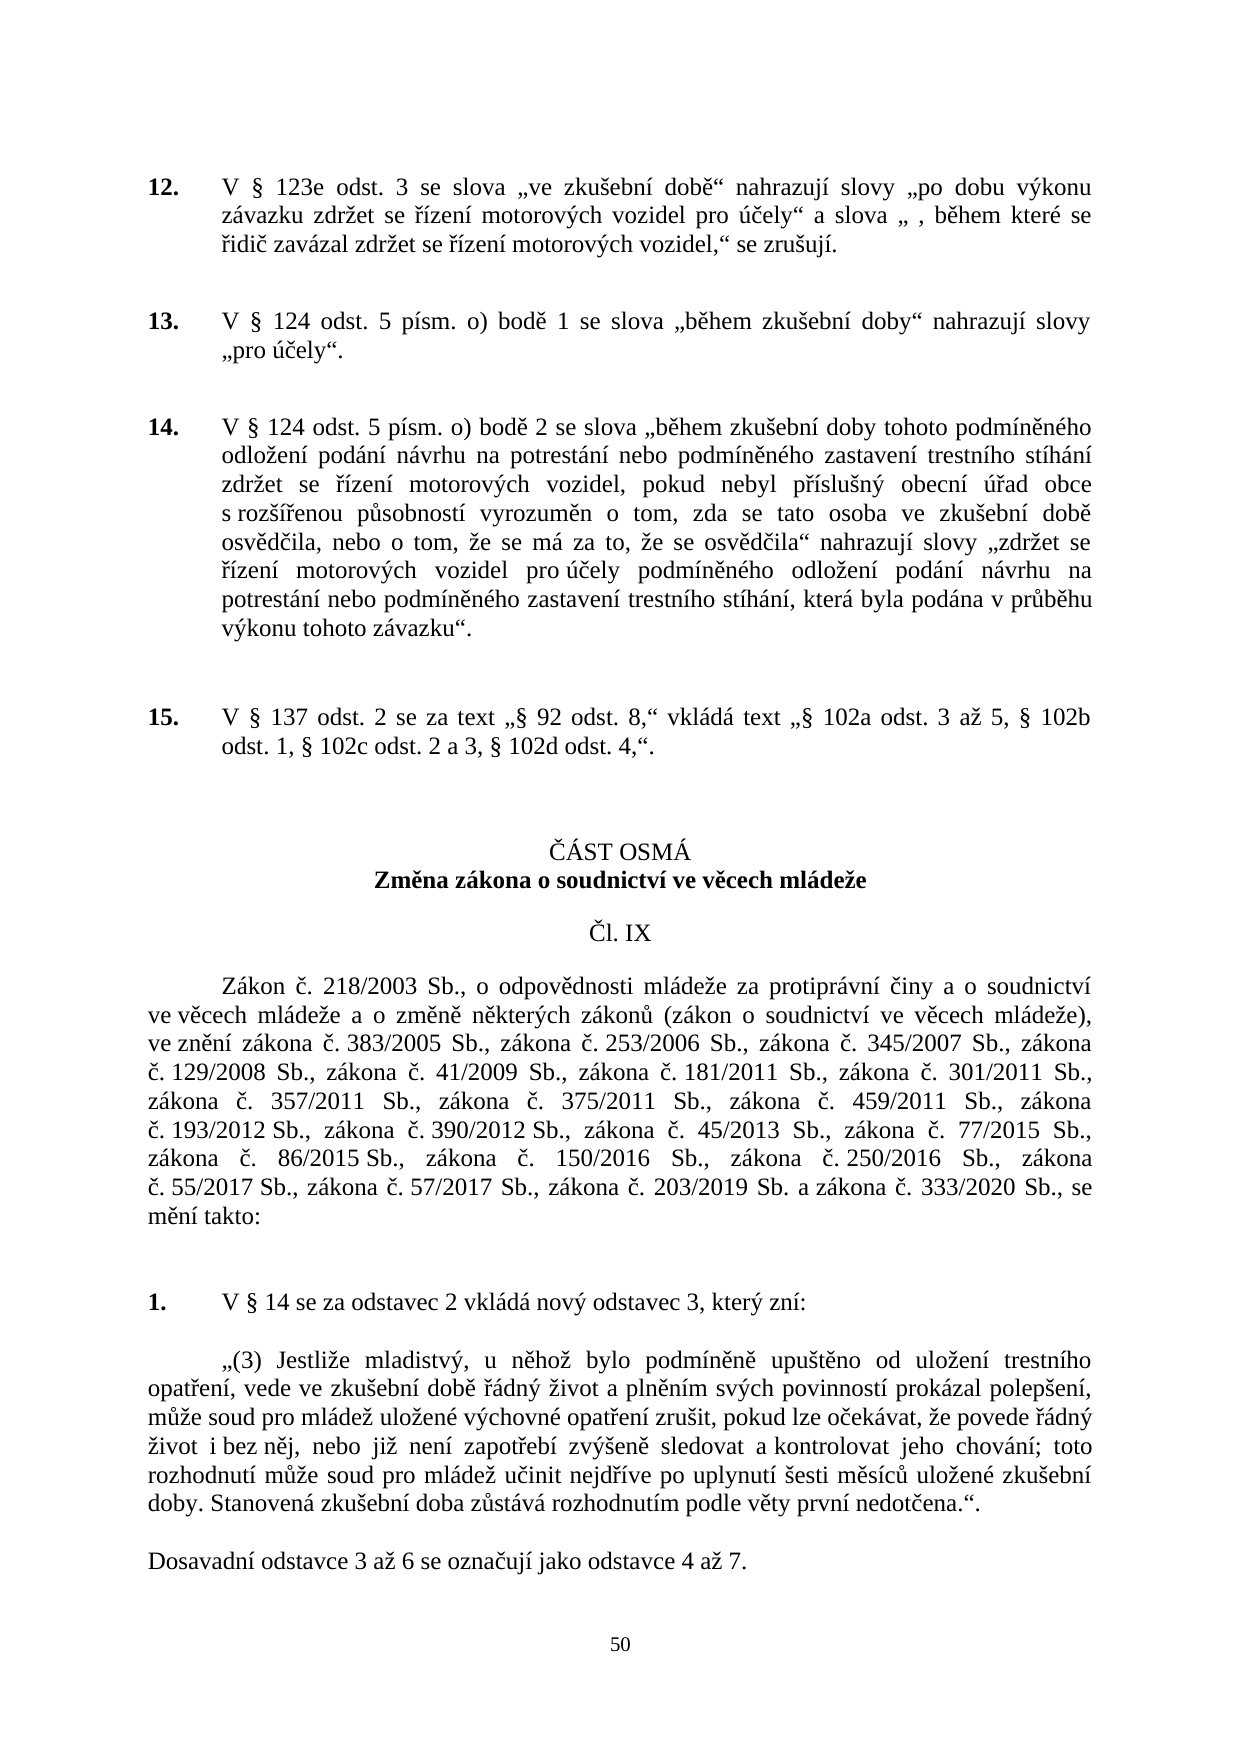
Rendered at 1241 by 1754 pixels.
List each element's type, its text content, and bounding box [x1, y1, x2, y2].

text 12. V § 123e odst. 3 se slova „ve zkušební době“ nahrazují slovy „po dobu výkonu závazku zdržet se řízení motorových vozidel pro účely“ a slova „ , během které se řidič zavázal zdržet se řízení motorových vozidel,“ se zrušují. [148, 172, 1093, 258]
text Čl. IX [148, 918, 1093, 947]
text 1. V § 14 se za odstavec 2 vkládá nový odstavec 3, který zní: [148, 1287, 1093, 1316]
text Zákon č. 218/2003 Sb., o odpovědnosti mládeže za protiprávní činy a o soudnictví ve věcech mládeže a o změně některých zákonů (zákon o soudnictví ve věcech mládeže), ve znění zákona č. 383/2005 Sb., zákona č. 253/2006 Sb., zákona č. 345/2007 Sb., zákona č. 129/2008 Sb., zákona č. 41/2009 Sb., zákona č. 181/2011 Sb., zákona č. 301/2011 Sb., zákona č. 357/2011 Sb., zákona č. 375/2011 Sb., zákona č. 459/2011 Sb., zákona č. 193/2012 Sb., zákona č. 390/2012 Sb., zákona č. 45/2013 Sb., zákona č. 77/2015 Sb., zákona č. 86/2015 Sb., zákona č. 150/2016 Sb., zákona č. 250/2016 Sb., zákona č. 55/2017 Sb., zákona č. 57/2017 Sb., zákona č. 203/2019 Sb. a zákona č. 333/2020 Sb., se mění takto: [148, 971, 1093, 1230]
text Dosavadní odstavce 3 až 6 se označují jako odstavce 4 až 7. [148, 1546, 1093, 1575]
text 13. V § 124 odst. 5 písm. o) bodě 1 se slova „během zkušební doby“ nahrazují slovy „pro účely“. [148, 306, 1093, 363]
text 14. V § 124 odst. 5 písm. o) bodě 2 se slova „během zkušební doby tohoto podmíněného odložení podání návrhu na potrestání nebo podmíněného zastavení trestního stíhání zdržet se řízení motorových vozidel, pokud nebyl příslušný obecní úřad obce s rozšířenou působností vyrozuměn o tom, zda se tato osoba ve zkušební době osvědčila, nebo o tom, že se má za to, že se osvědčila“ nahrazují slovy „zdržet se řízení motorových vozidel pro účely podmíněného odložení podání návrhu na potrestání nebo podmíněného zastavení trestního stíhání, která byla podána v průběhu výkonu tohoto závazku“. [148, 412, 1093, 642]
text ČÁST OSMÁ [148, 837, 1093, 865]
text Změna zákona o soudnictví ve věcech mládeže [148, 865, 1093, 894]
text 15. V § 137 odst. 2 se za text „§ 92 odst. 8,“ vkládá text „§ 102a odst. 3 až 5, § 102b odst. 1, § 102c odst. 2 a 3, § 102d odst. 4,“. [148, 702, 1093, 760]
text „(3) Jestliže mladistvý, u něhož bylo podmíněně upuštěno od uložení trestního opatření, vede ve zkušební době řádný život a plněním svých povinností prokázal polepšení, může soud pro mládež uložené výchovné opatření zrušit, pokud lze očekávat, že povede řádný život i bez něj, nebo již není zapotřebí zvýšeně sledovat a kontrolovat jeho chování; toto rozhodnutí může soud pro mládež učinit nejdříve po uplynutí šesti měsíců uložené zkušební doby. Stanovená zkušební doba zůstává rozhodnutím podle věty první nedotčena.“. [148, 1345, 1093, 1517]
